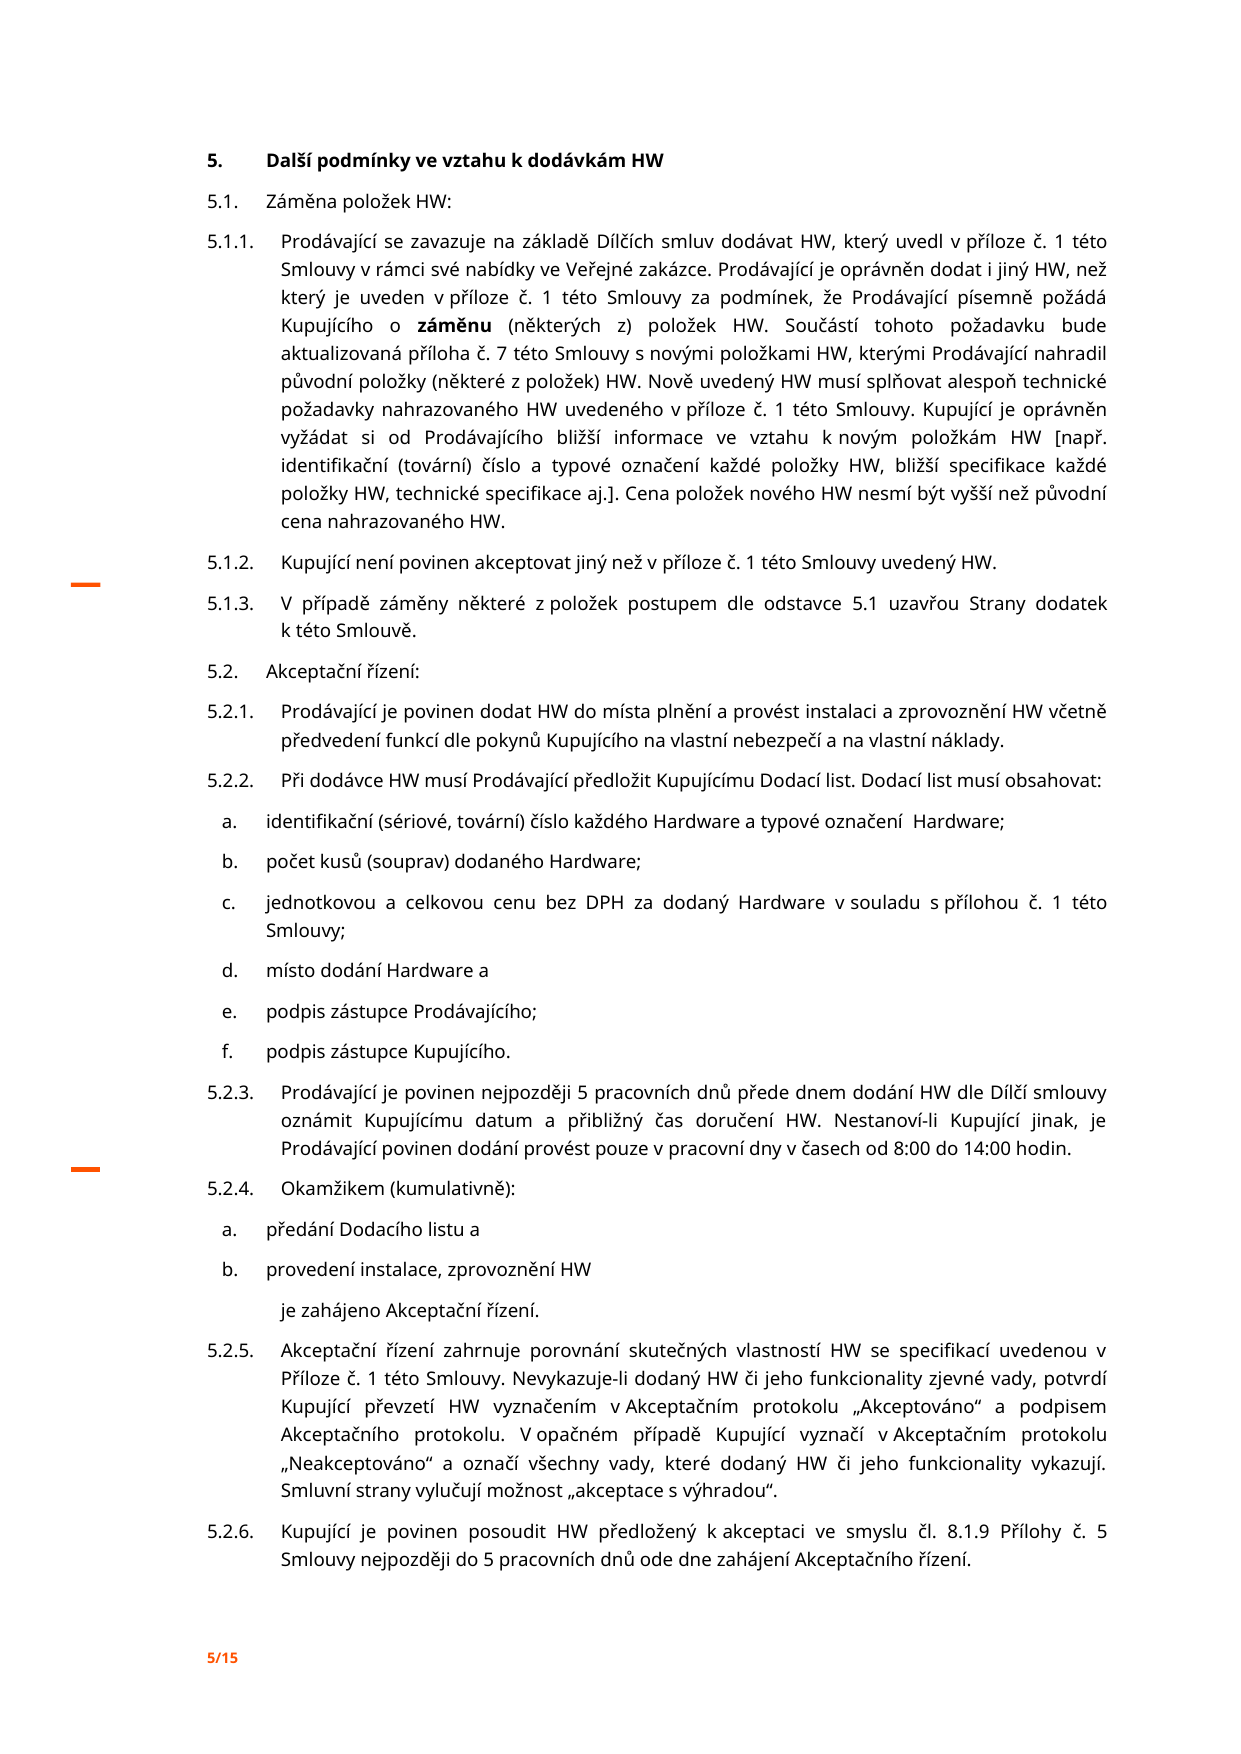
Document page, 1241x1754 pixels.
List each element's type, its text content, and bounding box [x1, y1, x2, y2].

text Prodávající se zavazuje na základě Dílčích smluv dodávat HW, který uvedl v příloze č. 1 této Smlouvy v rámci své nabídky ve Veřejné zakázce. Prodávající je oprávněn dodat i jiný HW, než který je uveden v příloze č. 1 této Smlouvy za podmínek, že Prodávající písemně požádá Kupujícího o záměnu (některých z) položek HW. Součástí tohoto požadavku bude aktualizovaná příloha č. 7 této Smlouvy s novými položkami HW, kterými Prodávající nahradil původní položky (některé z položek) HW. Nově uvedený HW musí splňovat alespoň technické požadavky nahrazovaného HW uvedeného v příloze č. 1 této Smlouvy. Kupující je oprávněn vyžádat si od Prodávajícího bližší informace ve vztahu k novým položkám HW [např. identifikační (tovární) číslo a typové označení každé položky HW, bližší specifikace každé položky HW, technické specifikace aj.]. Cena položek nového HW nesmí být vyšší než původní cena nahrazovaného HW. [207, 228, 1107, 534]
text provedení instalace, zprovoznění HW [222, 1257, 1107, 1282]
text Prodávající je povinen nejpozději 5 pracovních dnů přede dnem dodání HW dle Dílčí smlouvy oznámit Kupujícímu datum a přibližný čas doručení HW. Nestanoví-li Kupující jinak, je Prodávající povinen dodání provést pouze v pracovní dny v časech od 8:00 do 14:00 hodin. [207, 1079, 1107, 1161]
text Kupující je povinen posoudit HW předložený k akceptaci ve smyslu čl. 8.1.9 Přílohy č. 5 Smlouvy nejpozději do 5 pracovních dnů ode dne zahájení Akceptačního řízení. [207, 1518, 1107, 1572]
text je zahájeno Akceptační řízení. [281, 1297, 1107, 1323]
text Okamžikem (kumulativně): [207, 1176, 1107, 1201]
text Akceptační řízení zahrnuje porovnání skutečných vlastností HW se specifikací uvedenou v Příloze č. 1 této Smlouvy. Nevykazuje-li dodaný HW či jeho funkcionality zjevné vady, potvrdí Kupující převzetí HW vyznačením v Akceptačním protokolu „Akceptováno“ a podpisem Akceptačního protokolu. V opačném případě Kupující vyznačí v Akceptačním protokolu „Neakceptováno“ a označí všechny vady, které dodaný HW či jeho funkcionality vykazují. Smluvní strany vylučují možnost „akceptace s výhradou“. [207, 1338, 1107, 1503]
text předání Dodacího listu a [222, 1216, 1107, 1242]
text Další podmínky ve vztahu k dodávkám HW [207, 147, 1107, 173]
text Kupující není povinen akceptovat jiný než v příloze č. 1 této Smlouvy uvedený HW. [207, 549, 1107, 575]
text identifikační (sériové, tovární) číslo každého Hardware a typové označení Hardware; [222, 808, 1107, 833]
text počet kusů (souprav) dodaného Hardware; [222, 848, 1107, 874]
text místo dodání Hardware a [222, 957, 1107, 983]
text V případě záměny některé z položek postupem dle odstavce 5.1 uzavřou Strany dodatek k této Smlouvě. [207, 590, 1107, 643]
text Záměna položek HW: [207, 188, 1107, 213]
text podpis zástupce Prodávajícího; [222, 998, 1107, 1023]
text Prodávající je povinen dodat HW do místa plnění a provést instalaci a zprovoznění HW včetně předvedení funkcí dle pokynů Kupujícího na vlastní nebezpečí a na vlastní náklady. [207, 699, 1107, 752]
text podpis zástupce Kupujícího. [222, 1038, 1107, 1064]
text jednotkovou a celkovou cenu bez DPH za dodaný Hardware v souladu s přílohou č. 1 této Smlouvy; [222, 889, 1107, 942]
text Při dodávce HW musí Prodávající předložit Kupujícímu Dodací list. Dodací list musí obsahovat: [207, 767, 1107, 793]
text Akceptační řízení: [207, 658, 1107, 684]
